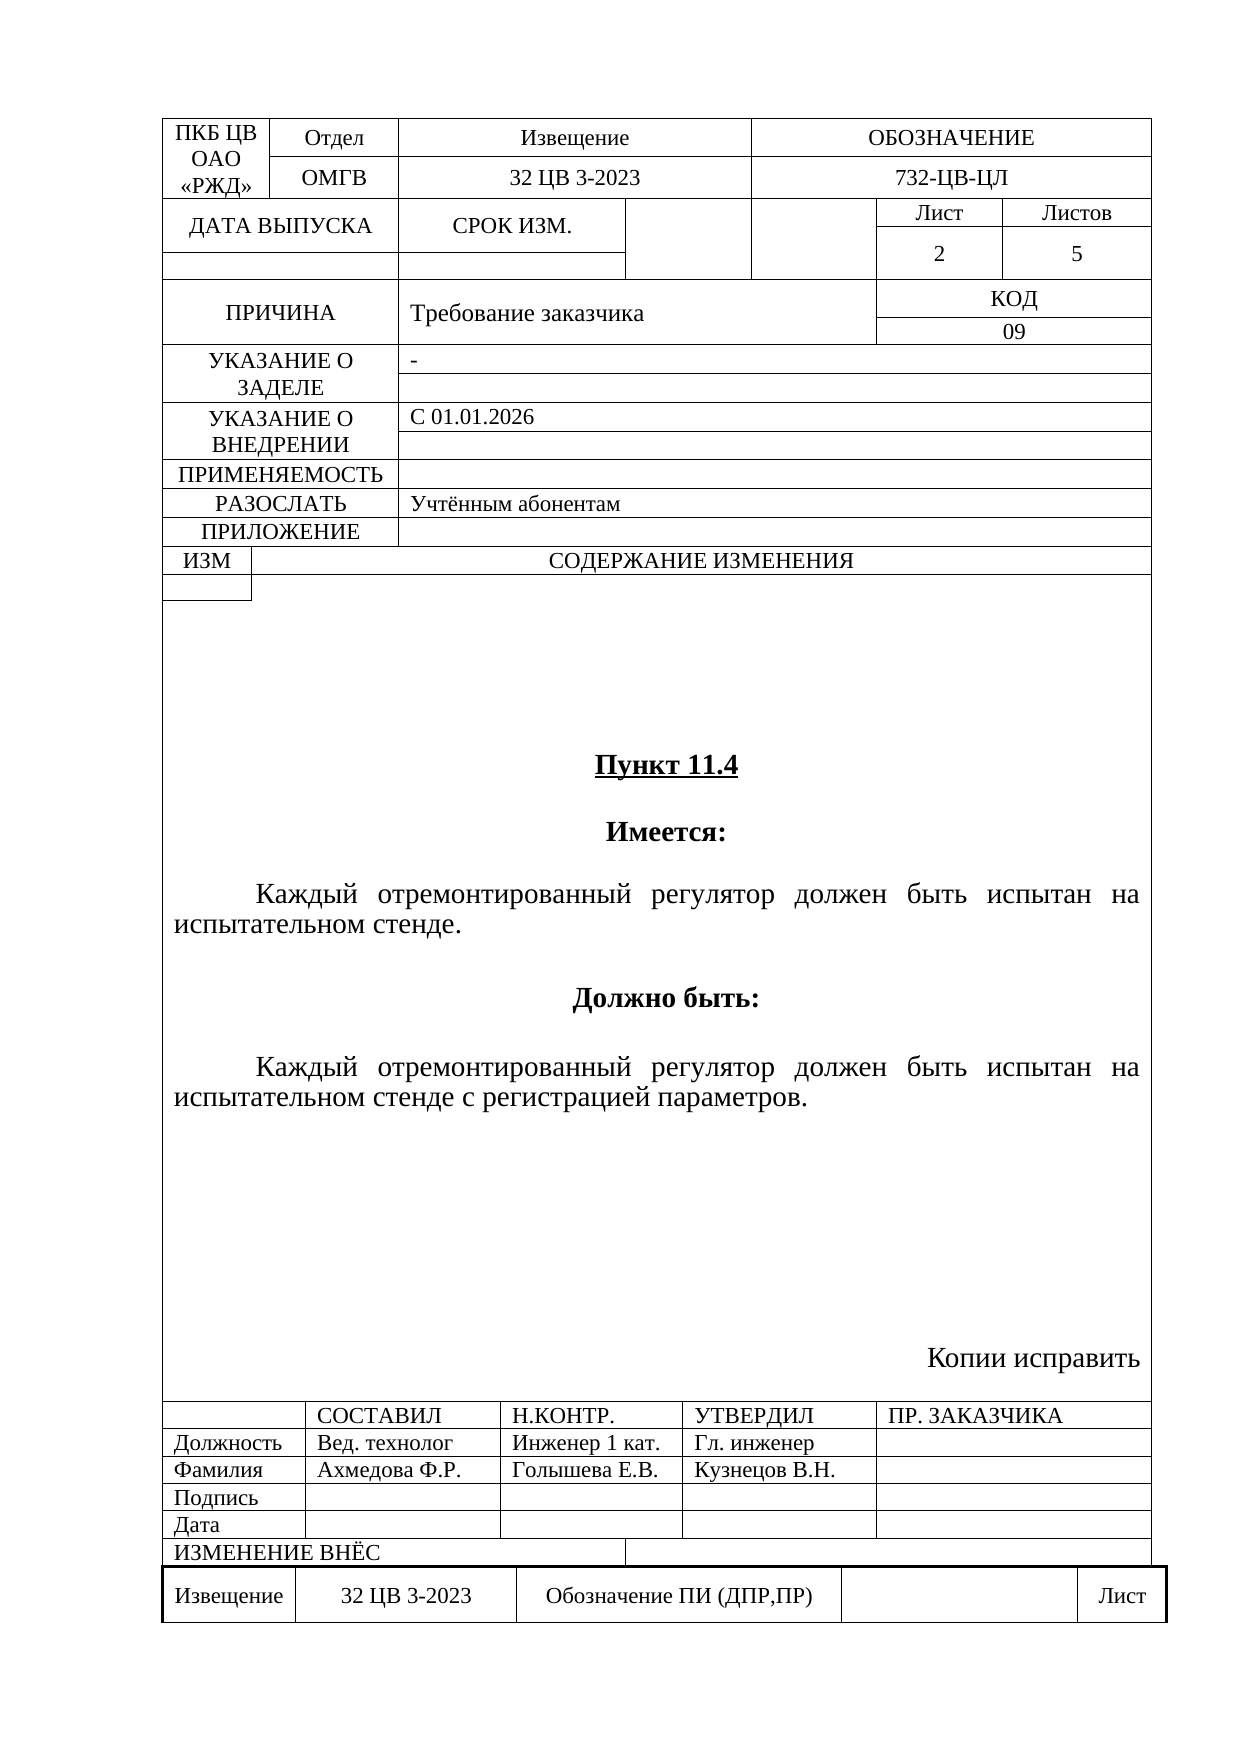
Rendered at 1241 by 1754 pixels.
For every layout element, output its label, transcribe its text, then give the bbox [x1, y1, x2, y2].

table_cell [306, 1511, 500, 1538]
table_cell Листов [1003, 199, 1151, 226]
table_cell 732-ЦВ-ЦЛ [752, 157, 1151, 198]
table_cell Требование заказчика [399, 280, 876, 344]
table_cell Кузнецов В.Н. [683, 1457, 876, 1483]
table_cell Н.КОНТР. [501, 1402, 682, 1428]
table_cell УКАЗАНИЕ О ЗАДЕЛЕ [163, 345, 398, 402]
table_cell Гл. инженер [683, 1429, 876, 1456]
table_cell [626, 1539, 1151, 1565]
table_cell Должность [163, 1429, 305, 1456]
table_cell ПРИЧИНА [163, 280, 398, 344]
table_cell [877, 1457, 1151, 1483]
table_header ОБОЗНАЧЕНИЕ [752, 119, 1151, 156]
table_cell СОДЕРЖАНИЕ ИЗМЕНЕНИЯ [252, 547, 1151, 574]
table_cell УТВЕРДИЛ [683, 1402, 876, 1428]
table_cell 32 ЦВ 3-2023 [399, 157, 751, 198]
table_cell Фамилия [163, 1457, 305, 1483]
table_cell [683, 1511, 876, 1538]
table_cell [163, 253, 398, 279]
table_cell Вед. технолог [306, 1429, 500, 1456]
table_cell С 01.01.2026 [399, 403, 1151, 431]
table_cell ПРИЛОЖЕНИЕ [163, 518, 398, 546]
table_cell [501, 1511, 682, 1538]
table_cell - [399, 345, 1151, 373]
table_cell [163, 1402, 305, 1428]
table_cell [306, 1484, 500, 1510]
table_cell Подпись [163, 1484, 305, 1510]
table_cell КОД [877, 280, 1151, 317]
table_cell Пункт 11.4 Имеется: Каждый отремонтированный регулятор должен быть испытан на испытательном стенде. Должно быть: Каждый отремонтированный регулятор должен быть испытан на испытательном стенде с регистрацией параметров. Копии исправить [163, 600, 1151, 1401]
table_cell Ахмедова Ф.Р. [306, 1457, 500, 1483]
table_cell Инженер 1 кат. [501, 1429, 682, 1456]
table_cell ОМГВ [270, 157, 398, 198]
table_cell [399, 374, 1151, 402]
table_cell СОСТАВИЛ [306, 1402, 500, 1428]
table_cell [399, 432, 1151, 459]
table_cell Лист [1078, 1568, 1165, 1622]
table_cell 2 [877, 227, 1002, 279]
table_cell [683, 1484, 876, 1510]
table_cell Дата [163, 1511, 305, 1538]
table_cell 32 ЦВ 3-2023 [296, 1568, 516, 1622]
table_cell [252, 575, 1151, 600]
table_cell [752, 199, 876, 279]
table_cell 09 [877, 318, 1151, 344]
table_cell [501, 1484, 682, 1510]
table_cell [399, 253, 625, 279]
table_cell [626, 199, 751, 279]
table_cell ИЗМ [163, 547, 251, 574]
table_cell [842, 1568, 1077, 1622]
table_cell [877, 1511, 1151, 1538]
table_cell ДАТА ВЫПУСКА [163, 199, 398, 252]
table_cell Лист [877, 199, 1002, 226]
table_cell [399, 518, 1151, 546]
table_cell Учтённым абонентам [399, 489, 1151, 517]
table_header ПКБ ЦВ ОАО «РЖД» [163, 119, 269, 198]
table_header Извещение [399, 119, 751, 156]
table_cell Извещение [164, 1568, 295, 1622]
table_cell РАЗОСЛАТЬ [163, 489, 398, 517]
table_cell [877, 1429, 1151, 1456]
table_cell Обозначение ПИ (ДПР,ПР) [517, 1568, 841, 1622]
table_cell [877, 1484, 1151, 1510]
table_cell УКАЗАНИЕ О ВНЕДРЕНИИ [163, 403, 398, 459]
table_cell СРОК ИЗМ. [399, 199, 625, 252]
table_cell ИЗМЕНЕНИЕ ВНЁС [163, 1539, 625, 1565]
table_cell [163, 575, 251, 600]
table_cell [399, 460, 1151, 488]
table_header Отдел [270, 119, 398, 156]
table_cell ПРИМЕНЯЕМОСТЬ [163, 460, 398, 488]
table_cell Голышева Е.В. [501, 1457, 682, 1483]
table_cell 5 [1003, 227, 1151, 279]
table_cell ПР. ЗАКАЗЧИКА [877, 1402, 1151, 1428]
